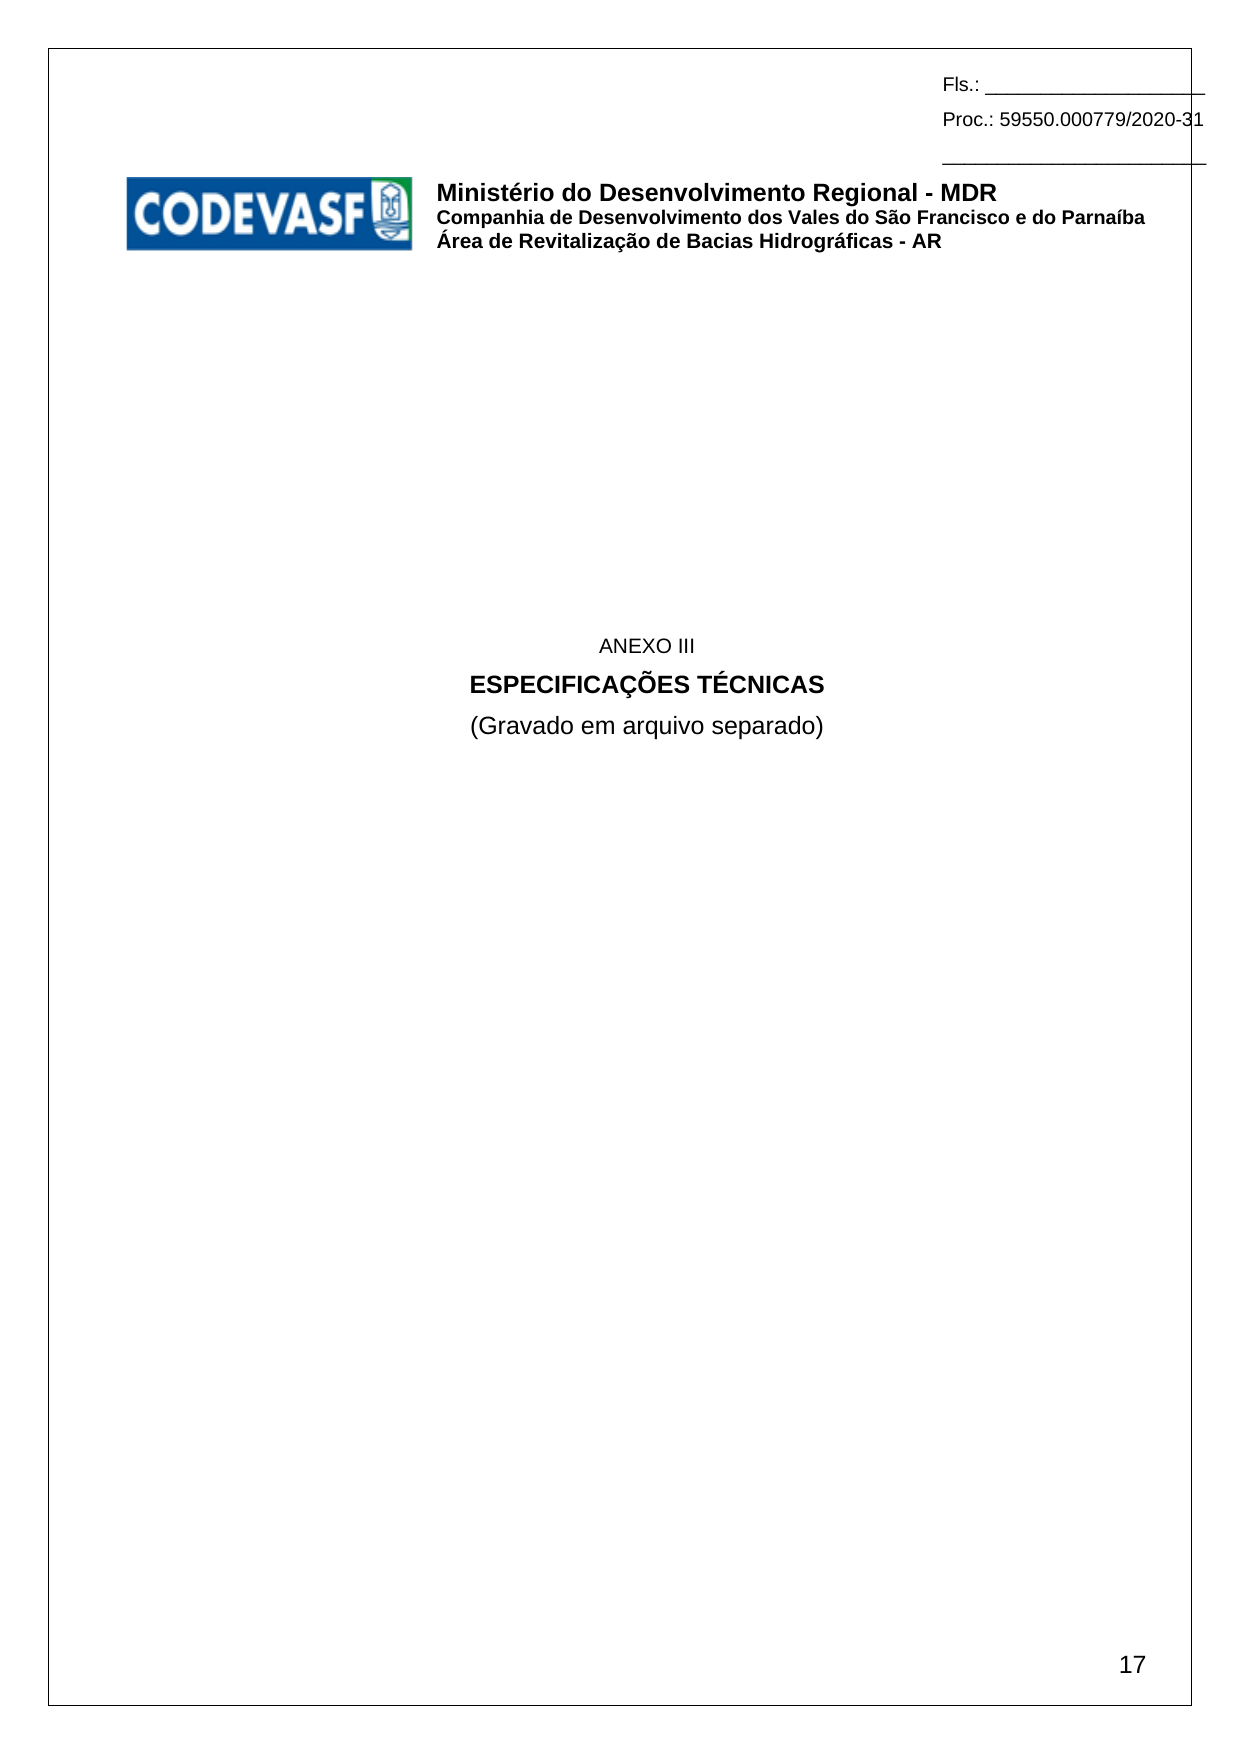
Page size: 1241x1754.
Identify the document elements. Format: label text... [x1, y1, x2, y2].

text (Gravado em arquivo separado) [148, 711, 1146, 740]
picture [126, 177, 414, 253]
text ESPECIFICAÇÕES TÉCNICAS [148, 670, 1146, 699]
text ANEXO III [148, 634, 1146, 658]
